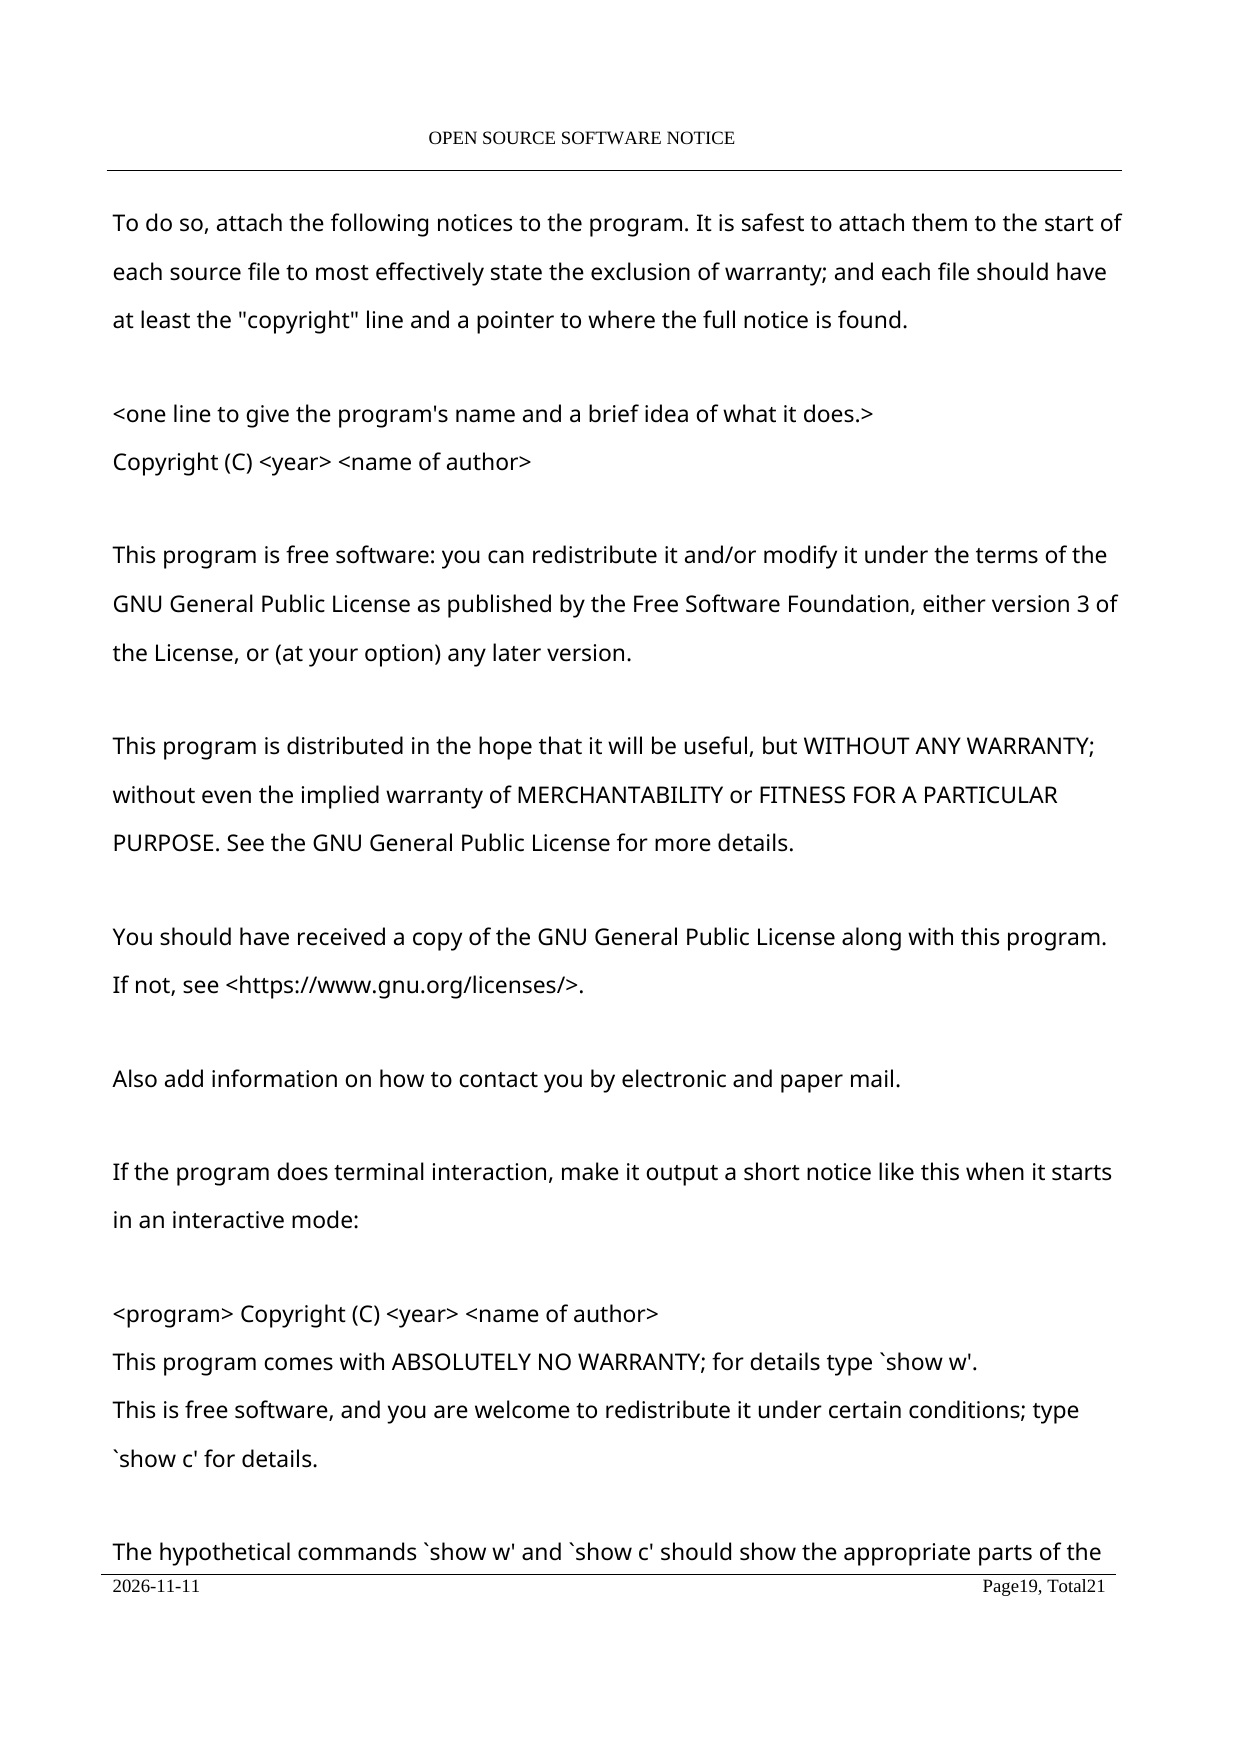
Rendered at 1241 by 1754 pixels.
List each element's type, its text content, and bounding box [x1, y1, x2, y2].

text This is free software, and you are welcome to redistribute it under certain conditions; type `show c' for details. [112, 1393, 1128, 1474]
text You should have received a copy of the GNU General Public License along with this program. If not, see <https://www.gnu.org/licenses/>. [112, 920, 1128, 1001]
text To do so, attach the following notices to the program. It is safest to attach them to the start of each source file to most effectively state the exclusion of warranty; and each file should have at least the "copyright" line and a pointer to where the full notice is found. [112, 206, 1128, 336]
text <one line to give the program's name and a brief idea of what it does.> [112, 397, 1128, 429]
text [112, 1535, 1128, 1568]
text <program> Copyright (C) <year> <name of author> [112, 1297, 1128, 1329]
text This program is distributed in the hope that it will be useful, but WITHOUT ANY WARRANTY; without even the implied warranty of MERCHANTABILITY or FITNESS FOR A PARTICULAR PURPOSE. See the GNU General Public License for more details. [112, 729, 1128, 859]
text Also add information on how to contact you by electronic and paper mail. [112, 1062, 1128, 1094]
text Copyright (C) <year> <name of author> [112, 445, 1128, 478]
text This program comes with ABSOLUTELY NO WARRANTY; for details type `show w'. [112, 1345, 1128, 1378]
text If the program does terminal interaction, make it output a short notice like this when it starts in an interactive mode: [112, 1155, 1128, 1236]
text This program is free software: you can redistribute it and/or modify it under the terms of the GNU General Public License as published by the Free Software Foundation, either version 3 of the License, or (at your option) any later version. [112, 538, 1128, 668]
